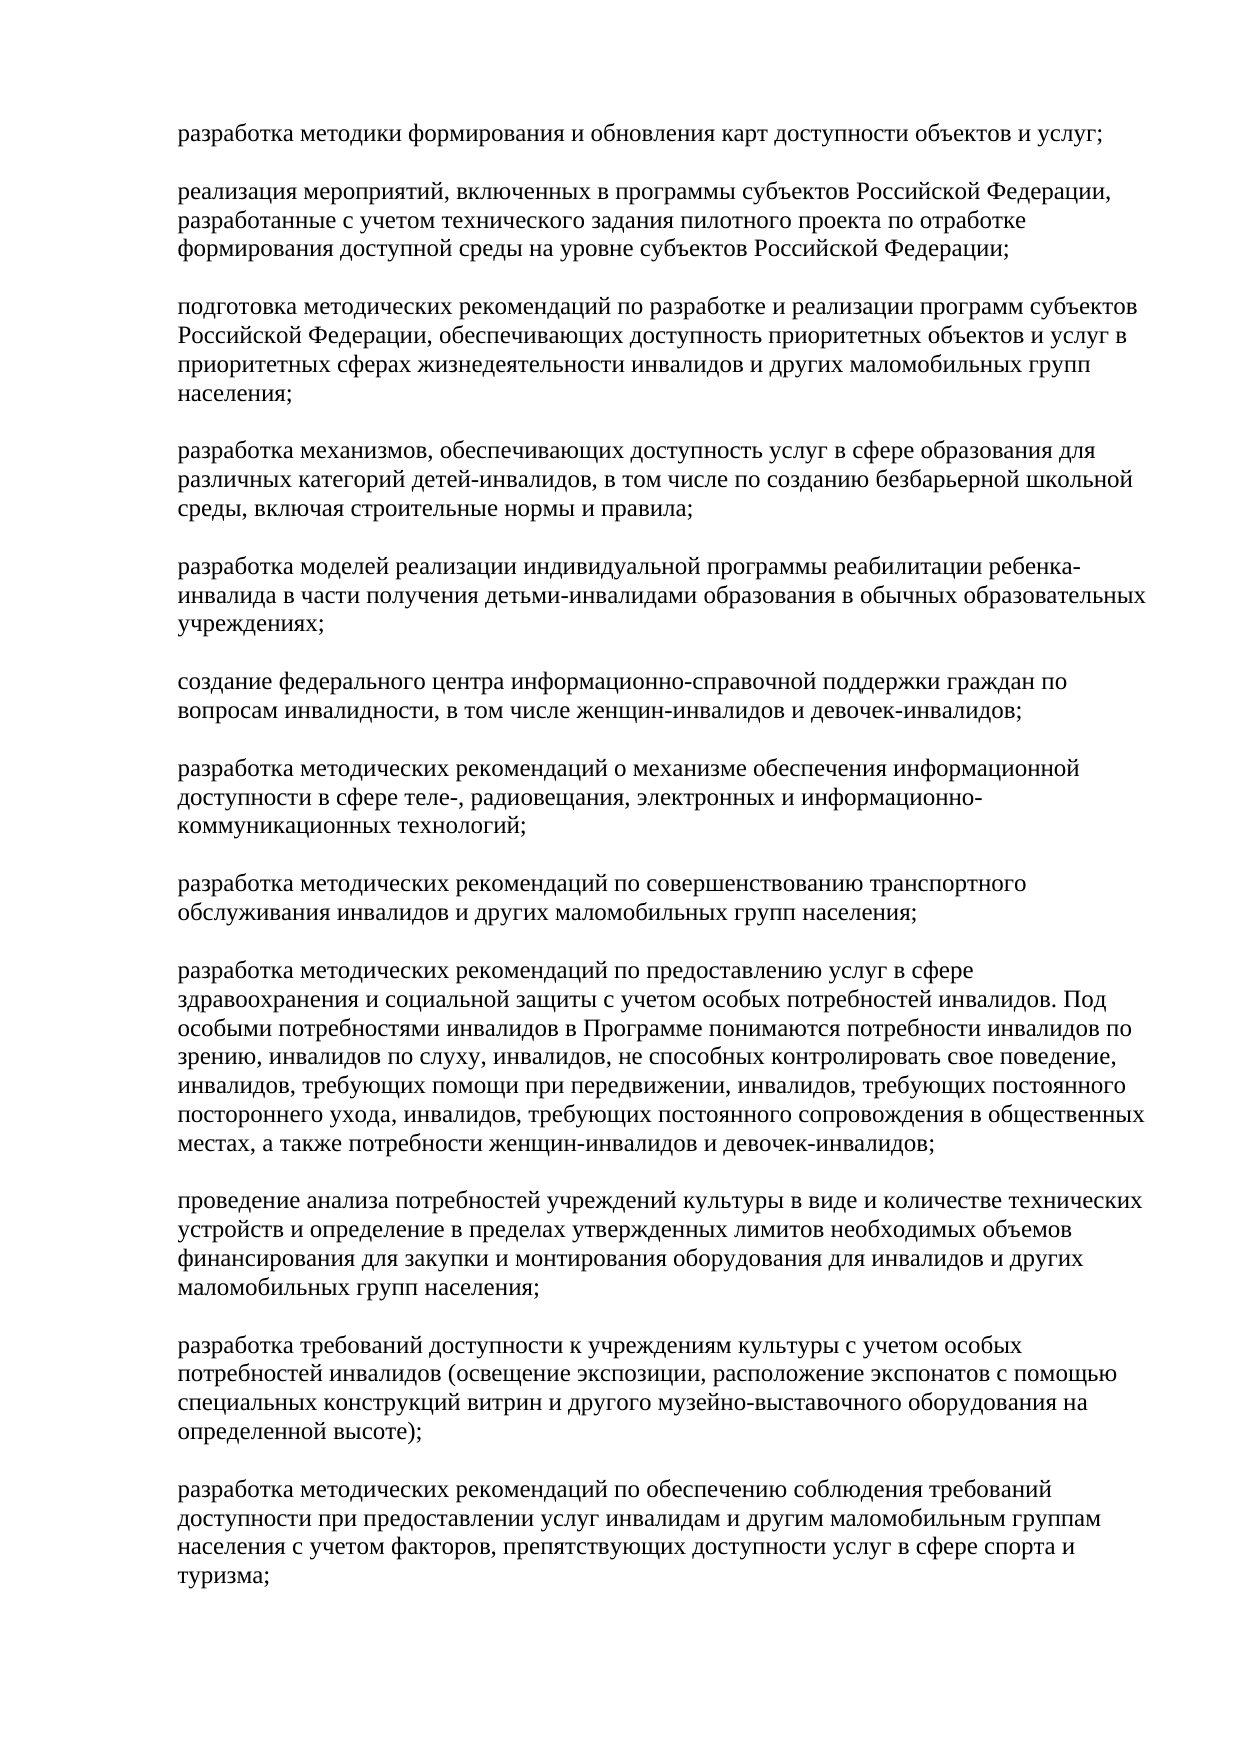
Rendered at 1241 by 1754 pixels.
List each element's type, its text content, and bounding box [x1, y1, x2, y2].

text создание федерального центра информационно-справочной поддержки граждан по вопросам инвалидности, в том числе женщин-инвалидов и девочек-инвалидов; [177, 666, 1152, 724]
text проведение анализа потребностей учреждений культуры в виде и количестве технических устройств и определение в пределах утвержденных лимитов необходимых объемов финансирования для закупки и монтирования оборудования для инвалидов и других маломобильных групп населения; [177, 1186, 1152, 1301]
text разработка методических рекомендаций по обеспечению соблюдения требований доступности при предоставлении услуг инвалидам и другим маломобильным группам населения с учетом факторов, препятствующих доступности услуг в сфере спорта и туризма; [177, 1474, 1152, 1589]
text разработка требований доступности к учреждениям культуры с учетом особых потребностей инвалидов (освещение экспозиции, расположение экспонатов с помощью специальных конструкций витрин и другого музейно-выставочного оборудования на определенной высоте); [177, 1330, 1152, 1445]
text реализация мероприятий, включенных в программы субъектов Российской Федерации, разработанные с учетом технического задания пилотного проекта по отработке формирования доступной среды на уровне субъектов Российской Федерации; [177, 176, 1152, 262]
text разработка методических рекомендаций по предоставлению услуг в сфере здравоохранения и социальной защиты с учетом особых потребностей инвалидов. Под особыми потребностями инвалидов в Программе понимаются потребности инвалидов по зрению, инвалидов по слуху, инвалидов, не способных контролировать свое поведение, инвалидов, требующих помощи при передвижении, инвалидов, требующих постоянного постороннего ухода, инвалидов, требующих постоянного сопровождения в общественных местах, а также потребности женщин-инвалидов и девочек-инвалидов; [177, 955, 1152, 1156]
text разработка механизмов, обеспечивающих доступность услуг в сфере образования для различных категорий детей-инвалидов, в том числе по созданию безбарьерной школьной среды, включая строительные нормы и правила; [177, 436, 1152, 522]
text подготовка методических рекомендаций по разработке и реализации программ субъектов Российской Федерации, обеспечивающих доступность приоритетных объектов и услуг в приоритетных сферах жизнедеятельности инвалидов и других маломобильных групп населения; [177, 291, 1152, 406]
text разработка методики формирования и обновления карт доступности объектов и услуг; [177, 118, 1152, 147]
text разработка моделей реализации индивидуальной программы реабилитации ребенка-инвалида в части получения детьми-инвалидами образования в обычных образовательных учреждениях; [177, 551, 1152, 637]
text разработка методических рекомендаций о механизме обеспечения информационной доступности в сфере теле-, радиовещания, электронных и информационно-коммуникационных технологий; [177, 753, 1152, 839]
text разработка методических рекомендаций по совершенствованию транспортного обслуживания инвалидов и других маломобильных групп населения; [177, 868, 1152, 926]
